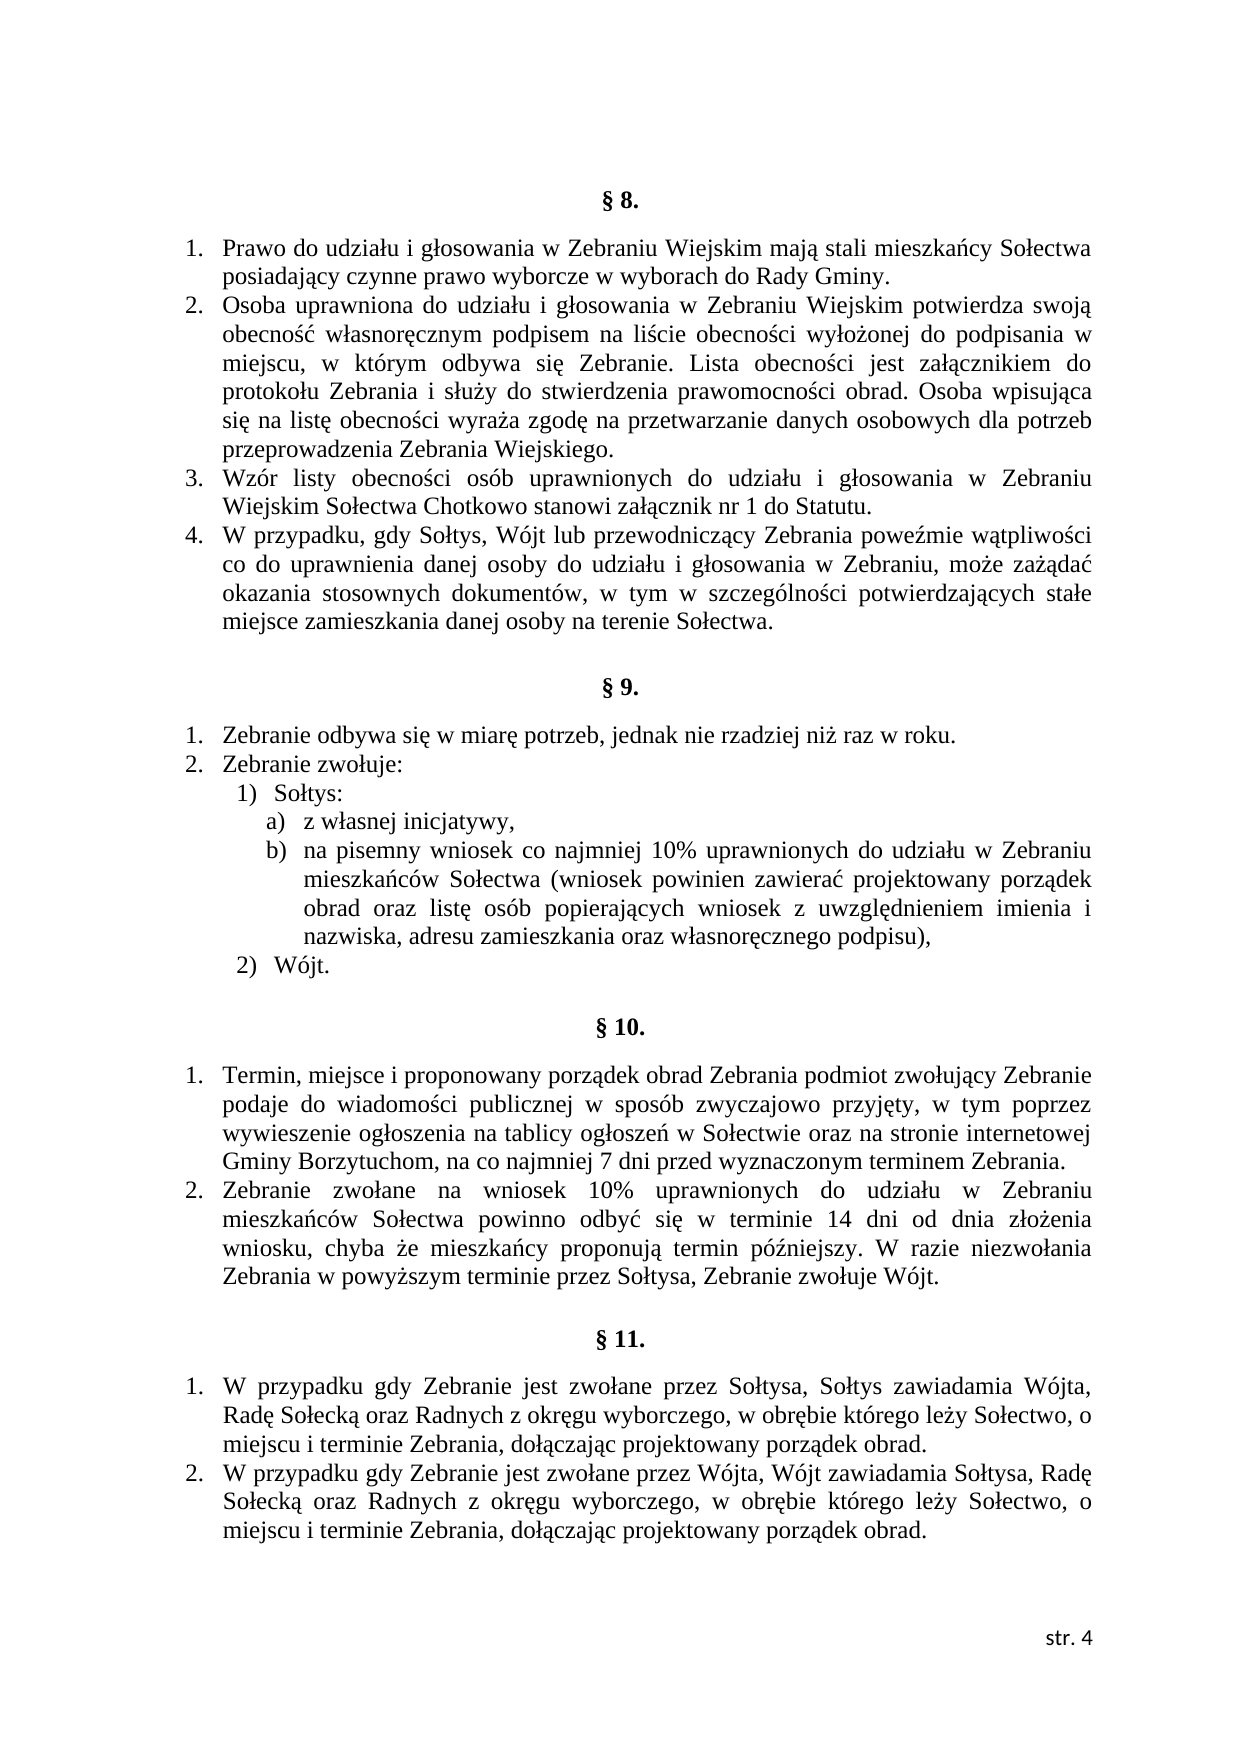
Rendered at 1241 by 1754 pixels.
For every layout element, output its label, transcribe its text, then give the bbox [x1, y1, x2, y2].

list Termin, miejsce i proponowany porządek obrad Zebrania podmiot zwołujący Zebranie podaje do wiadomości publicznej w sposób zwyczajowo przyjęty, w tym poprzez wywieszenie ogłoszenia na tablicy ogłoszeń w Sołectwie oraz na stronie internetowej Gminy Borzytuchom, na co najmniej 7 dni przed wyznaczonym terminem Zebrania. [185, 1060, 1093, 1175]
text § 9. [148, 672, 1093, 701]
list Zebranie zwołuje: [185, 749, 1093, 778]
list na pisemny wniosek co najmniej 10% uprawnionych do udziału w Zebraniu mieszkańców Sołectwa (wniosek powinien zawierać projektowany porządek obrad oraz listę osób popierających wniosek z uwzględnieniem imienia i nazwiska, adresu zamieszkania oraz własnoręcznego podpisu), [266, 835, 1093, 950]
list Wójt. [236, 950, 1093, 979]
list Sołtys: [236, 778, 1093, 806]
list W przypadku, gdy Sołtys, Wójt lub przewodniczący Zebrania poweźmie wątpliwości co do uprawnienia danej osoby do udziału i głosowania w Zebraniu, może zażądać okazania stosownych dokumentów, w tym w szczególności potwierdzających stałe miejsce zamieszkania danej osoby na terenie Sołectwa. [185, 520, 1093, 635]
list Wzór listy obecności osób uprawnionych do udziału i głosowania w Zebraniu Wiejskim Sołectwa Chotkowo stanowi załącznik nr 1 do Statutu. [185, 463, 1093, 520]
text § 8. [148, 185, 1093, 214]
list W przypadku gdy Zebranie jest zwołane przez Wójta, Wójt zawiadamia Sołtysa, Radę Sołecką oraz Radnych z okręgu wyborczego, w obrębie którego leży Sołectwo, o miejscu i terminie Zebrania, dołączając projektowany porządek obrad. [185, 1458, 1093, 1544]
list Zebranie zwołane na wniosek 10% uprawnionych do udziału w Zebraniu mieszkańców Sołectwa powinno odbyć się w terminie 14 dni od dnia złożenia wniosku, chyba że mieszkańcy proponują termin późniejszy. W razie niezwołania Zebrania w powyższym terminie przez Sołtysa, Zebranie zwołuje Wójt. [185, 1175, 1093, 1290]
list z własnej inicjatywy, [266, 806, 1093, 835]
list Zebranie odbywa się w miarę potrzeb, jednak nie rzadziej niż raz w roku. [185, 720, 1093, 749]
list Osoba uprawniona do udziału i głosowania w Zebraniu Wiejskim potwierdza swoją obecność własnoręcznym podpisem na liście obecności wyłożonej do podpisania w miejscu, w którym odbywa się Zebranie. Lista obecności jest załącznikiem do protokołu Zebrania i służy do stwierdzenia prawomocności obrad. Osoba wpisująca się na listę obecności wyraża zgodę na przetwarzanie danych osobowych dla potrzeb przeprowadzenia Zebrania Wiejskiego. [185, 290, 1093, 463]
text § 11. [148, 1324, 1093, 1352]
text § 10. [148, 1012, 1093, 1041]
list Prawo do udziału i głosowania w Zebraniu Wiejskim mają stali mieszkańcy Sołectwa posiadający czynne prawo wyborcze w wyborach do Rady Gminy. [185, 233, 1093, 290]
list W przypadku gdy Zebranie jest zwołane przez Sołtysa, Sołtys zawiadamia Wójta, Radę Sołecką oraz Radnych z okręgu wyborczego, w obrębie którego leży Sołectwo, o miejscu i terminie Zebrania, dołączając projektowany porządek obrad. [185, 1371, 1093, 1458]
